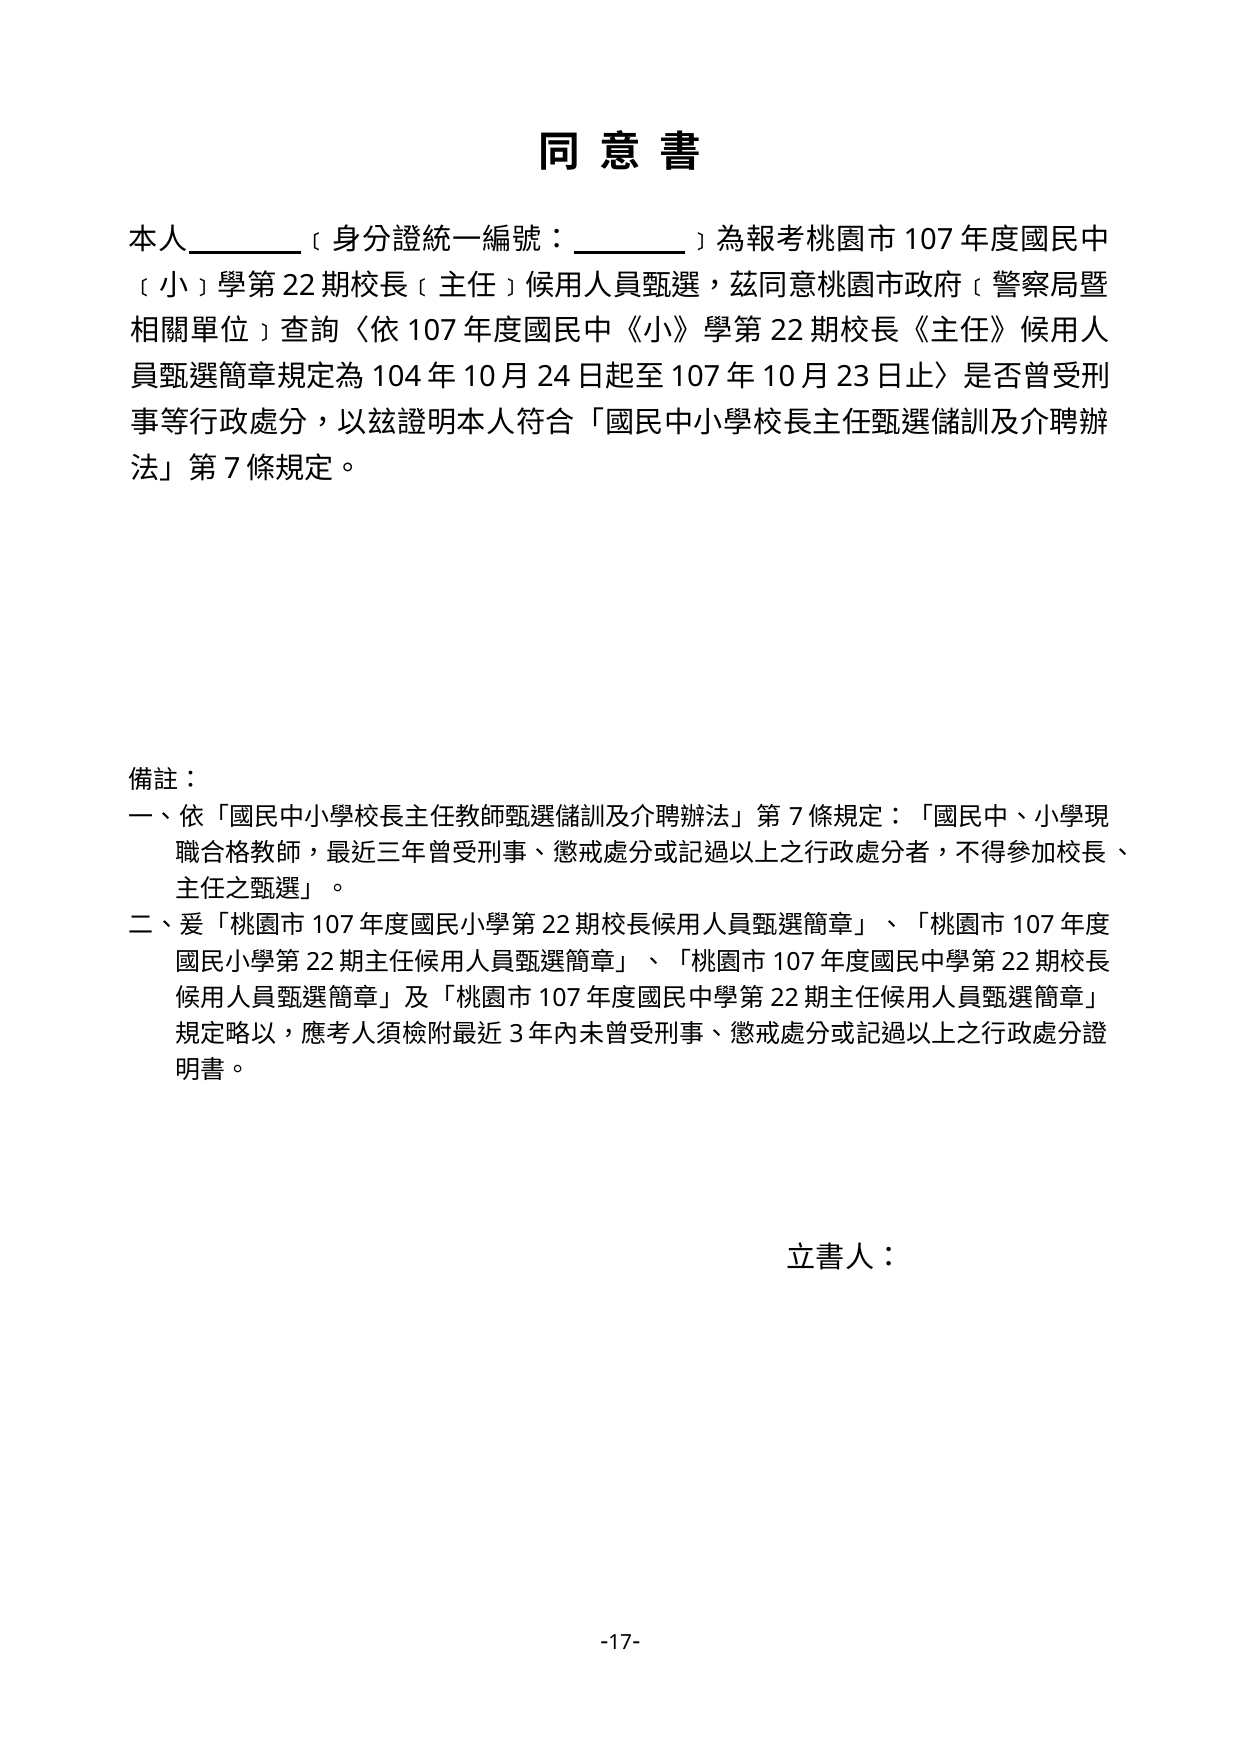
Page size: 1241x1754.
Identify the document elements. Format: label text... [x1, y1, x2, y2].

text 備註： [129, 760, 1110, 796]
text 二、爰「桃園市107年度國民小學第22期校長候用人員甄選簡章」、「桃園市107年度國民小學第22期主任候用人員甄選簡章」、「桃園市107年度國民中學第22期校長候用人員甄選簡章」及「桃園市107年度國民中學第22期主任候用人員甄選簡章」規定略以，應考人須檢附最近3年內未曾受刑事、懲戒處分或記過以上之行政處分證明書。 [129, 905, 1110, 1086]
text 同 意 書 [130, 118, 1110, 178]
text 一、依「國民中小學校長主任教師甄選儲訓及介聘辦法」第7條規定：「國民中、小學現職合格教師，最近三年曾受刑事、懲戒處分或記過以上之行政處分者，不得參加校長、主任之甄選」。 [129, 796, 1110, 905]
text 本人 ﹝身分證統一編號： ﹞為報考桃園市107年度國民中﹝小﹞學第22期校長﹝主任﹞候用人員甄選，茲同意桃園市政府﹝警察局暨相關單位﹞查詢〈依107年度國民中《小》學第22期校長《主任》候用人員甄選簡章規定為104年10月24日起至107年10月23日止〉是否曾受刑事等行政處分，以玆證明本人符合「國民中小學校長主任甄選儲訓及介聘辦法」第7條規定。 [129, 212, 1110, 487]
text 立書人： [130, 1234, 1110, 1276]
